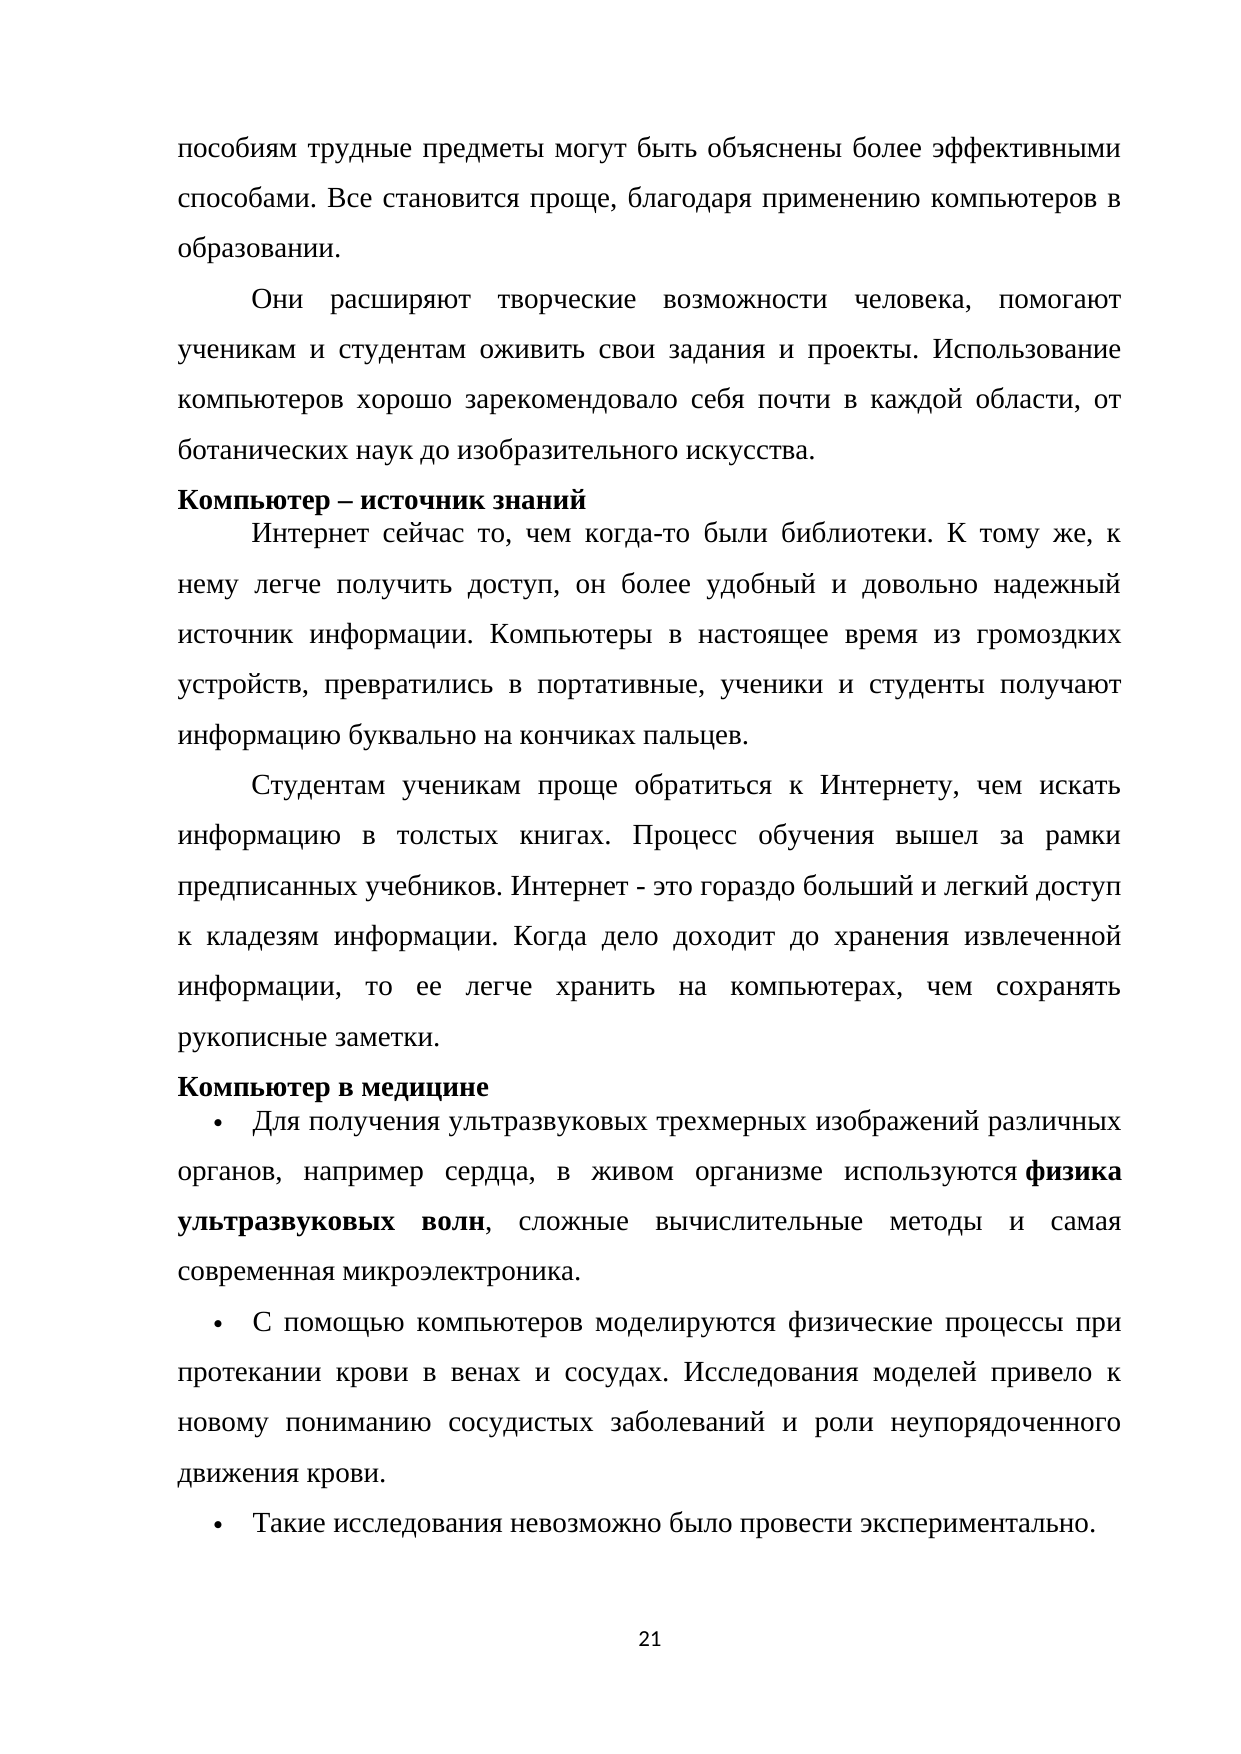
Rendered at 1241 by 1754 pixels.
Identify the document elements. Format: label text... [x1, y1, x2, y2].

list Такие исследования невозможно было провести экспериментально. [177, 1505, 1122, 1539]
list Для получения ультразвуковых трехмерных изображений различных органов, например сердца, в живом организме используются физика ультразвуковых волн, сложные вычислительные методы и самая современная микроэлектроника. [177, 1103, 1122, 1287]
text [177, 130, 1122, 264]
text Интернет сейчас то, чем когда-то были библиотеки. К тому же, к нему легче получить доступ, он более удобный и довольно надежный источник информации. Компьютеры в настоящее время из громоздких устройств, превратились в портативные, ученики и студенты получают информацию буквально на кончиках пальцев. [177, 516, 1122, 750]
text Они расширяют творческие возможности человека, помогают ученикам и студентам оживить свои задания и проекты. Использование компьютеров хорошо зарекомендовало себя почти в каждой области, от ботанических наук до изобразительного искусства. [177, 281, 1122, 465]
text Компьютер – источник знаний [177, 482, 1122, 516]
list С помощью компьютеров моделируются физические процессы при протекании крови в венах и сосудах. Исследования моделей привело к новому пониманию сосудистых заболеваний и роли неупорядоченного движения крови. [177, 1304, 1122, 1488]
text Компьютер в медицине [177, 1069, 1122, 1103]
text Студентам ученикам проще обратиться к Интернету, чем искать информацию в толстых книгах. Процесс обучения вышел за рамки предписанных учебников. Интернет - это гораздо больший и легкий доступ к кладезям информации. Когда дело доходит до хранения извлеченной информации, то ее легче хранить на компьютерах, чем сохранять рукописные заметки. [177, 767, 1122, 1052]
